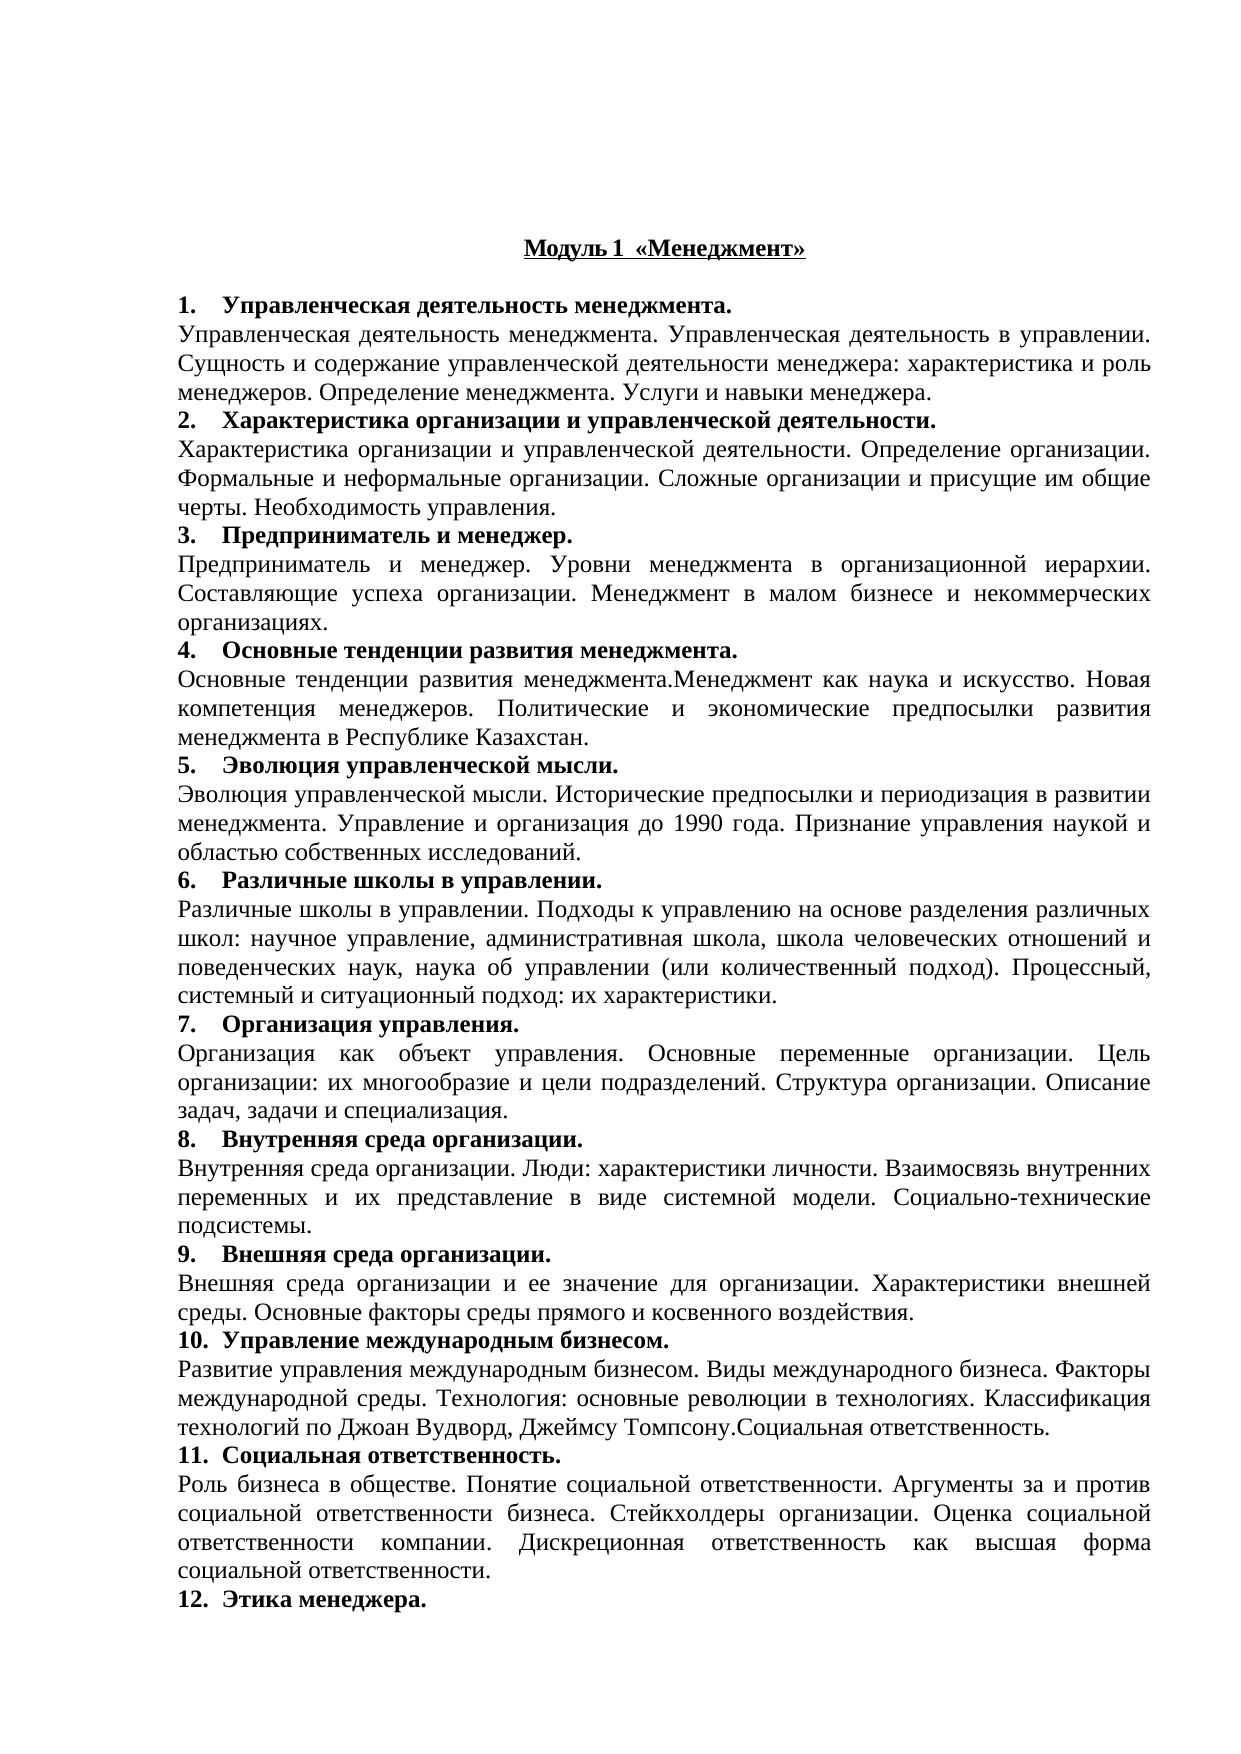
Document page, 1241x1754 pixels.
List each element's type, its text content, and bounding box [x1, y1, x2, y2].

text Внешняя среда организации и ее значение для организации. Характеристики внешней среды. Основные факторы среды прямого и косвенного воздействия. [177, 1268, 1152, 1326]
list Эволюция управленческой мысли. [177, 751, 1152, 779]
list Организация управления. [177, 1009, 1152, 1038]
list Внешняя среда организации. [177, 1239, 1152, 1268]
text Организация как объект управления. Основные переменные организации. Цель организации: их многообразие и цели подразделений. Структура организации. Описание задач, задачи и специализация. [177, 1038, 1152, 1124]
list Различные школы в управлении. [177, 866, 1152, 894]
list Предприниматель и менеджер. [177, 521, 1152, 549]
list Этика менеджера. [177, 1584, 1152, 1613]
text Управленческая деятельность менеджмента. Управленческая деятельность в управлении. Сущность и содержание управленческой деятельности менеджера: характеристика и роль менеджеров. Определение менеджмента. Услуги и навыки менеджера. [177, 319, 1152, 406]
text Внутренняя среда организации. Люди: характеристики личности. Взаимосвязь внутренних переменных и их представление в виде системной модели. Социально-технические подсистемы. [177, 1153, 1152, 1239]
text Роль бизнеса в обществе. Понятие социальной ответственности. Аргументы за и против социальной ответственности бизнеса. Стейкхолдеры организации. Оценка социальной ответственности компании. Дискреционная ответственность как высшая форма социальной ответственности. [177, 1469, 1152, 1584]
list Основные тенденции развития менеджмента. [177, 636, 1152, 664]
text Развитие управления международным бизнесом. Виды международного бизнеса. Факторы международной среды. Технология: основные революции в технологиях. Классификация технологий по Джоан Вудворд, Джеймсу Томпсону.Социальная ответственность. [177, 1354, 1152, 1441]
text Различные школы в управлении. Подходы к управлению на основе разделения различных школ: научное управление, административная школа, школа человеческих отношений и поведенческих наук, наука об управлении (или количественный подход). Процессный, системный и ситуационный подход: их характеристики. [177, 894, 1152, 1009]
list Социальная ответственность. [177, 1441, 1152, 1469]
list Управление международным бизнесом. [177, 1326, 1152, 1354]
list Управленческая деятельность менеджмента. [177, 291, 1152, 319]
text Предприниматель и менеджер. Уровни менеджмента в организационной иерархии. Составляющие успеха организации. Менеджмент в малом бизнесе и некоммерческих организациях. [177, 549, 1152, 636]
list Характеристика организации и управленческой деятельности. [177, 406, 1152, 434]
list Внутренняя среда организации. [177, 1124, 1152, 1153]
text Основные тенденции развития менеджмента.Менеджмент как наука и искусство. Новая компетенция менеджеров. Политические и экономические предпосылки развития менеджмента в Республике Казахстан. [177, 664, 1152, 751]
text Модуль 1 «Менеджмент» [177, 233, 1152, 262]
text Характеристика организации и управленческой деятельности. Определение организации. Формальные и неформальные организации. Сложные организации и присущие им общие черты. Необходимость управления. [177, 434, 1152, 521]
text Эволюция управленческой мысли. Исторические предпосылки и периодизация в развитии менеджмента. Управление и организация до 1990 года. Признание управления наукой и областью собственных исследований. [177, 779, 1152, 866]
